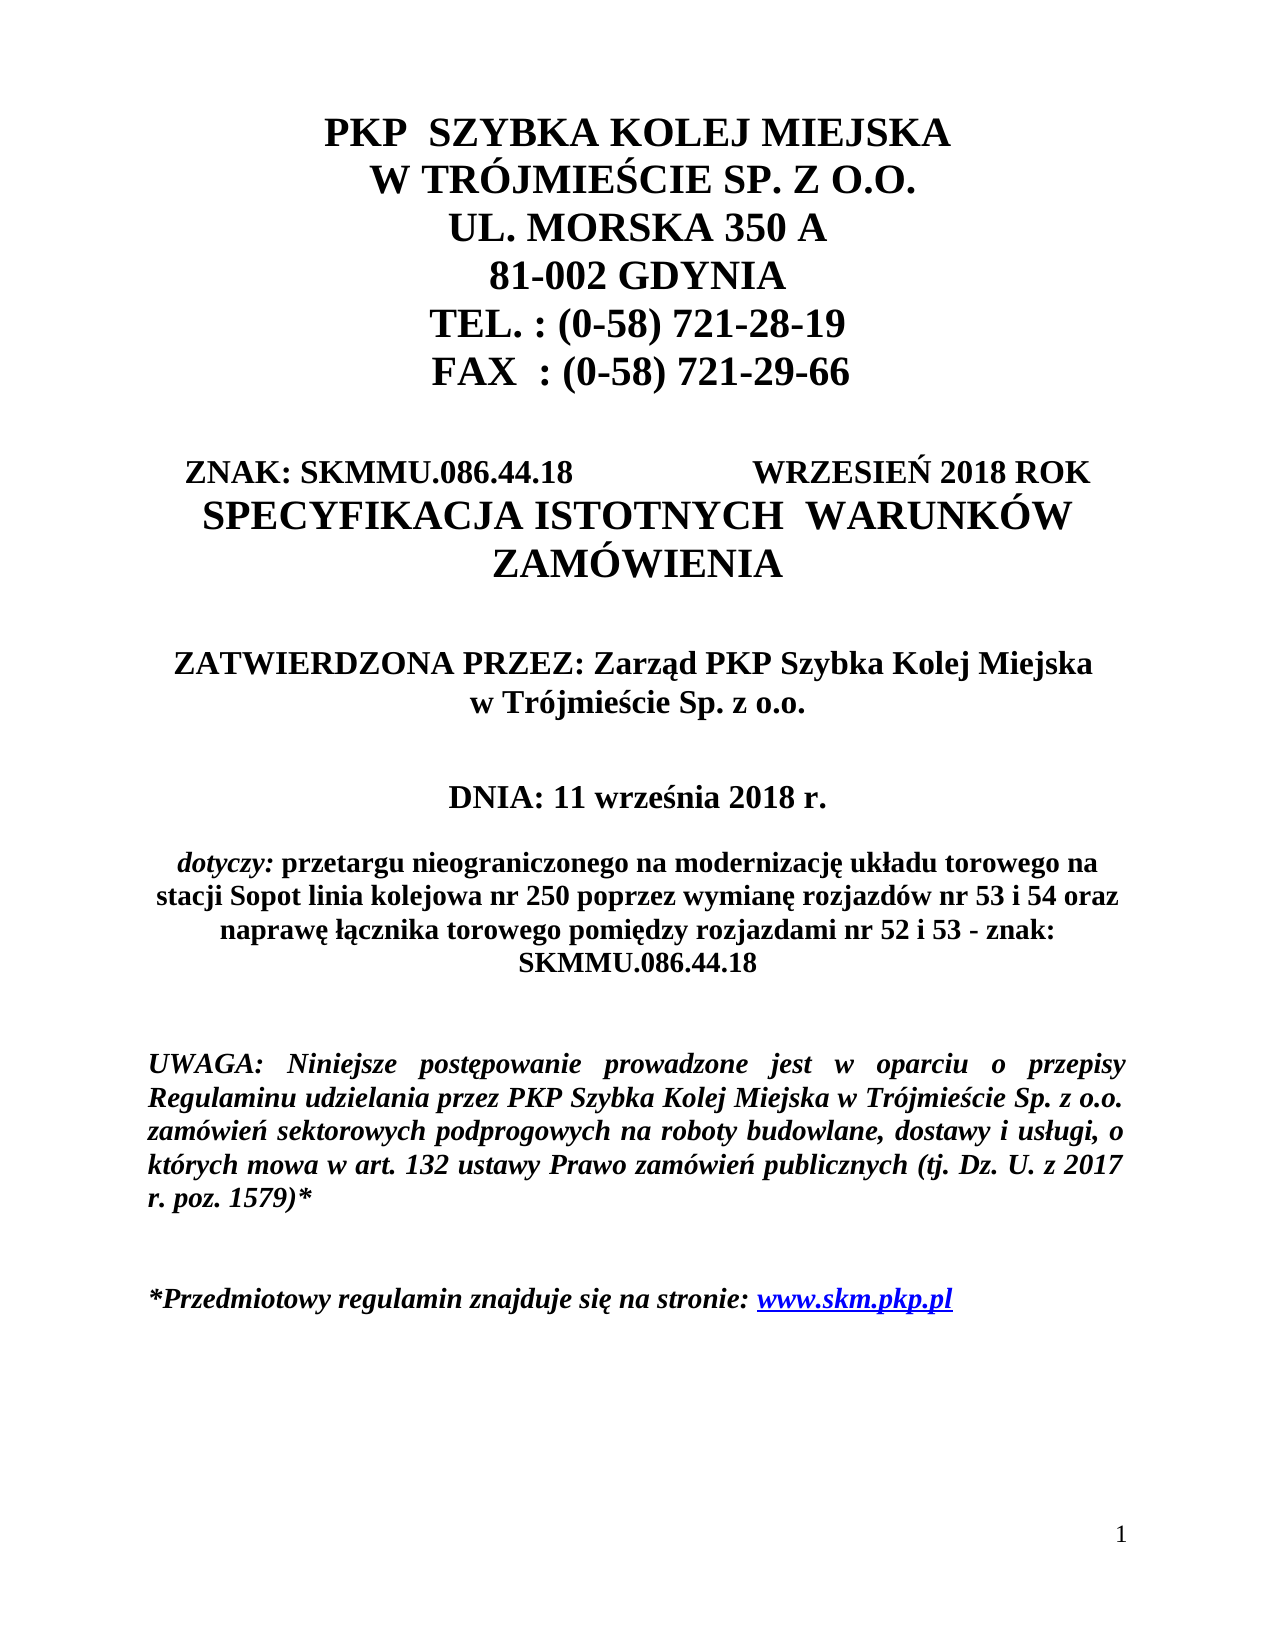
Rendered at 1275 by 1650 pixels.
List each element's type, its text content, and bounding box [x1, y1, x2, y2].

text W TRÓJMIEŚCIE SP. Z O.O. [148, 155, 1127, 203]
text ZNAK: SKMMU.086.44.18 WRZESIEŃ 2018 ROK [148, 452, 1127, 490]
text FAX : (0-58) 721-29-66 [369, 347, 1127, 394]
text ZATWIERDZONA PRZEZ: Zarząd PKP Szybka Kolej Miejska w Trójmieście Sp. z o.o. [148, 644, 1127, 720]
text *Przedmiotowy regulamin znajduje się na stronie: www.skm.pkp.pl [148, 1281, 1127, 1314]
text 81-002 GDYNIA [148, 251, 1127, 299]
text dotyczy: przetargu nieograniczonego na modernizację układu torowego na stacji Sopot linia kolejowa nr 250 poprzez wymianę rozjazdów nr 53 i 54 oraz naprawę łącznika torowego pomiędzy rozjazdami nr 52 i 53 - znak: SKMMU.086.44.18 [148, 845, 1127, 979]
text TEL. : (0-58) 721-28-19 [148, 299, 1127, 347]
text UL. MORSKA 350 A [148, 203, 1127, 251]
text SPECYFIKACJA ISTOTNYCH WARUNKÓW ZAMÓWIENIA [148, 490, 1127, 586]
text DNIA: 11 września 2018 r. [148, 778, 1127, 816]
text UWAGA: Niniejsze postępowanie prowadzone jest w oparciu o przepisy Regulaminu udzielania przez PKP Szybka Kolej Miejska w Trójmieście Sp. z o.o. zamówień sektorowych podprogowych na roboty budowlane, dostawy i usługi, o których mowa w art. 132 ustawy Prawo zamówień publicznych (tj. Dz. U. z 2017 r. poz. 1579)* [148, 1046, 1127, 1214]
text PKP SZYBKA KOLEJ MIEJSKA [148, 107, 1127, 155]
